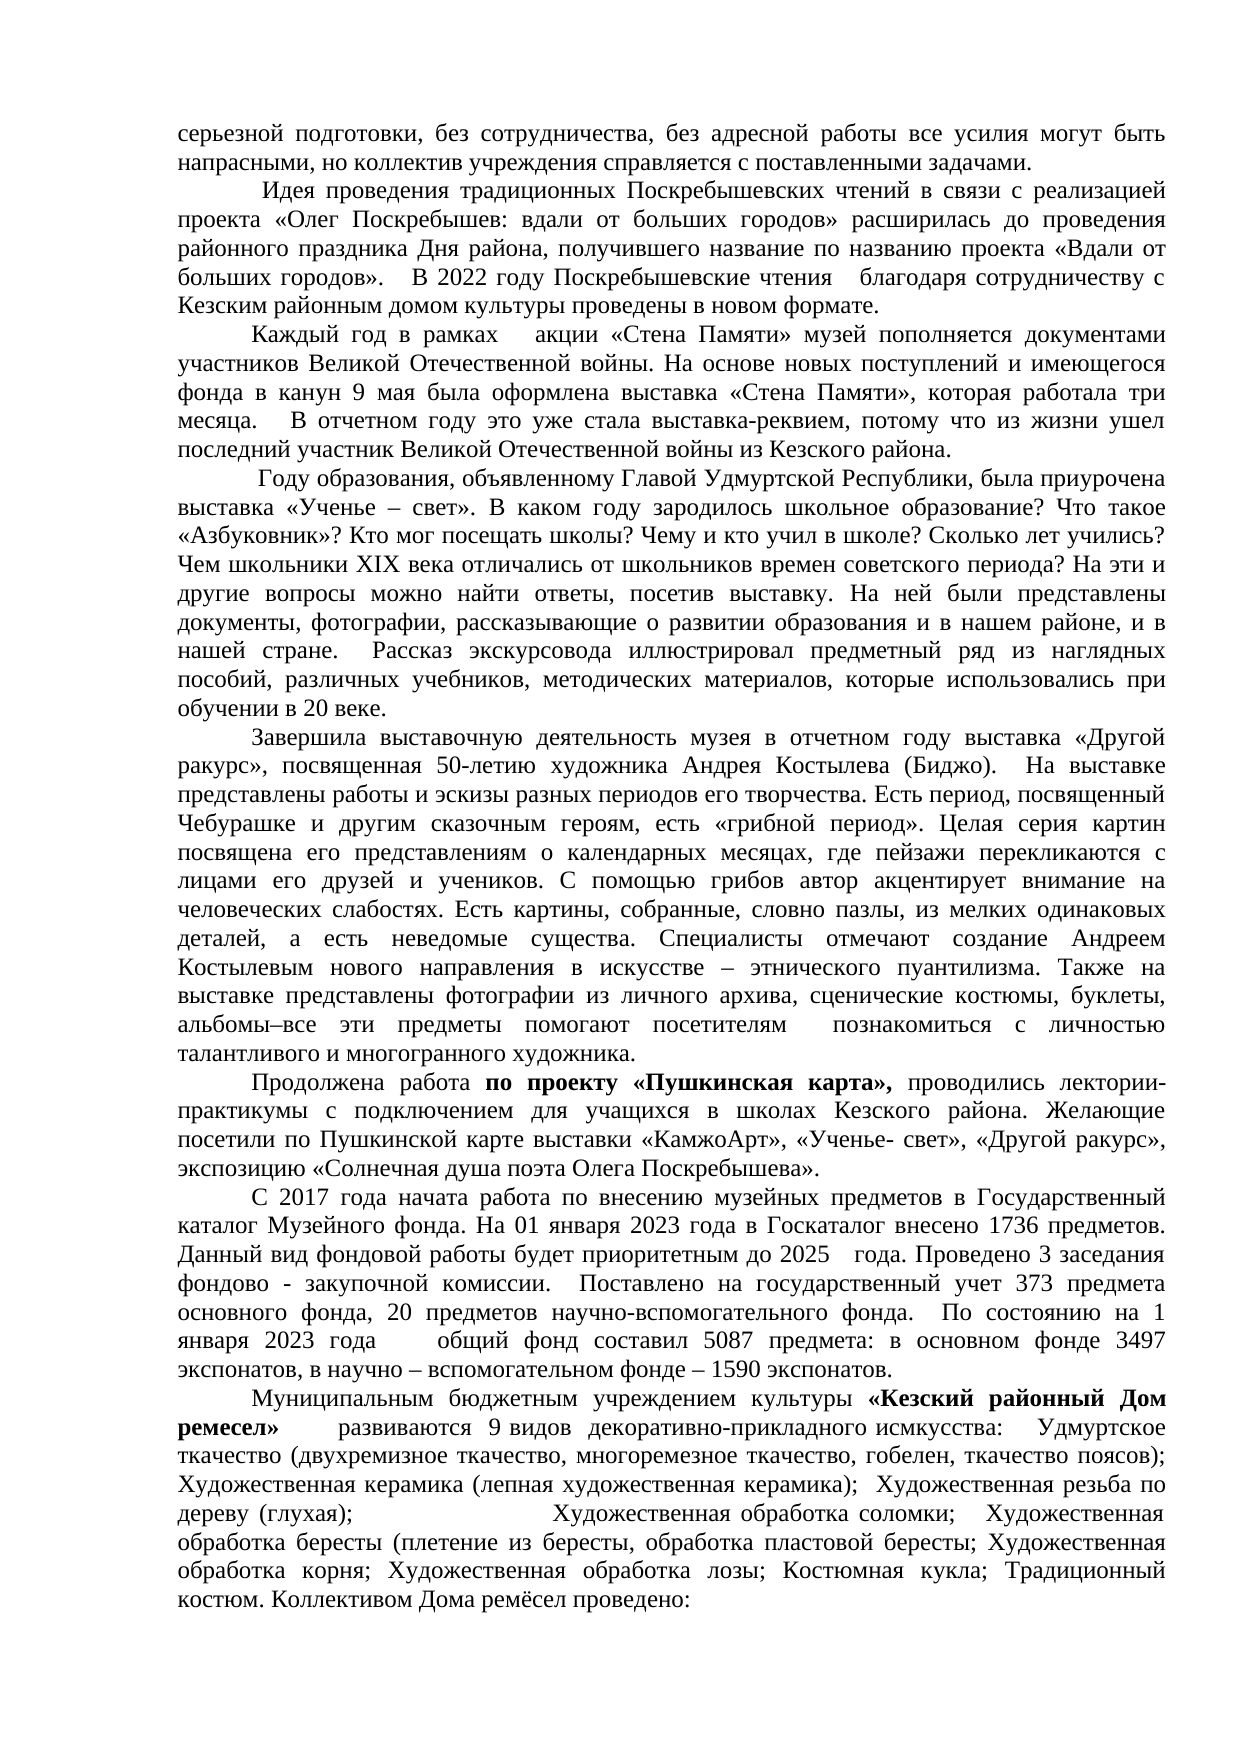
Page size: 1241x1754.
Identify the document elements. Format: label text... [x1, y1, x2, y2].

text Каждый год в рамках акции «Стена Памяти» музей пополняется документами участников Великой Отечественной войны. На основе новых поступлений и имеющегося фонда в канун 9 мая была оформлена выставка «Стена Памяти», которая работала три месяца. В отчетном году это уже стала выставка-реквием, потому что из жизни ушел последний участник Великой Отечественной войны из Кезского района. [177, 319, 1167, 463]
text Муниципальным бюджетным учреждением культуры «Кезский районный Дом ремесел» развиваются 9 видов декоративно-прикладного исмкусства: Удмуртское ткачество (двухремизное ткачество, многоремезное ткачество, гобелен, ткачество поясов); Художественная керамика (лепная художественная керамика); Художественная резьба по дереву (глухая); Художественная обработка соломки; Художественная обработка бересты (плетение из бересты, обработка пластовой бересты; Художественная обработка корня; Художественная обработка лозы; Костюмная кукла; Традиционный костюм. Коллективом Дома ремёсел проведено: [177, 1383, 1167, 1613]
text С 2017 года начата работа по внесению музейных предметов в Государственный каталог Музейного фонда. На 01 января 2023 года в Госкаталог внесено 1736 предметов. Данный вид фондовой работы будет приоритетным до 2025 года. Проведено 3 заседания фондово - закупочной комиссии. Поставлено на государственный учет 373 предмета основного фонда, 20 предметов научно-вспомогательного фонда. По состоянию на 1 января 2023 года общий фонд составил 5087 предмета: в основном фонде 3497 экспонатов, в научно – вспомогательном фонде – 1590 экспонатов. [177, 1182, 1167, 1383]
text Году образования, объявленному Главой Удмуртской Республики, была приурочена выставка «Ученье – свет». В каком году зародилось школьное образование? Что такое «Азбуковник»? Кто мог посещать школы? Чему и кто учил в школе? Сколько лет учились? Чем школьники XIX века отличались от школьников времен советского периода? На эти и другие вопросы можно найти ответы, посетив выставку. На ней были представлены документы, фотографии, рассказывающие о развитии образования и в нашем районе, и в нашей стране. Рассказ экскурсовода иллюстрировал предметный ряд из наглядных пособий, различных учебников, методических материалов, которые использовались при обучении в 20 веке. [177, 578, 1167, 722]
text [177, 118, 1167, 176]
text Продолжена работа по проекту «Пушкинская карта», проводились лектории- практикумы с подключением для учащихся в школах Кезского района. Желающие посетили по Пушкинской карте выставки «КамжоАрт», «Ученье- свет», «Другой ракурс», экспозицию «Солнечная душа поэта Олега Поскребышева». [177, 1067, 1167, 1182]
text Идея проведения традиционных Поскребышевских чтений в связи с реализацией проекта «Олег Поскребышев: вдали от больших городов» расширилась до проведения районного праздника Дня района, получившего название по названию проекта «Вдали от больших городов». В 2022 году Поскребышевские чтения благодаря сотрудничеству с Кезским районным домом культуры проведены в новом формате. [177, 176, 1167, 319]
text Году образования, объявленному Главой Удмуртской Республики, была приурочена выставка «Ученье – свет». В каком году зародилось школьное образование? Что такое «Азбуковник»? Кто мог посещать школы? Чему и кто учил в школе? Сколько лет учились? Чем школьники XIX века отличались от школьников времен советского периода? На эти и другие вопросы можно найти ответы, посетив выставку. На ней были представлены документы, фотографии, рассказывающие о развитии образования и в нашем районе, и в нашей стране. Рассказ экскурсовода иллюстрировал предметный ряд из наглядных пособий, различных учебников, методических материалов, которые использовались при обучении в 20 веке. [177, 463, 1167, 521]
text Завершила выставочную деятельность музея в отчетном году выставка «Другой ракурс», посвященная 50-летию художника Андрея Костылева (Биджо). На выставке представлены работы и эскизы разных периодов его творчества. Есть период, посвященный Чебурашке и другим сказочным героям, есть «грибной период». Целая серия картин посвящена его представлениям о календарных месяцах, где пейзажи перекликаются с лицами его друзей и учеников. С помощью грибов автор акцентирует внимание на человеческих слабостях. Есть картины, собранные, словно пазлы, из мелких одинаковых деталей, а есть неведомые существа. Специалисты отмечают создание Андреем Костылевым нового направления в искусстве – этнического пуантилизма. Также на выставке представлены фотографии из личного архива, сценические костюмы, буклеты, альбомы–все эти предметы помогают посетителям познакомиться с личностью талантливого и многогранного художника. [177, 722, 1167, 1067]
